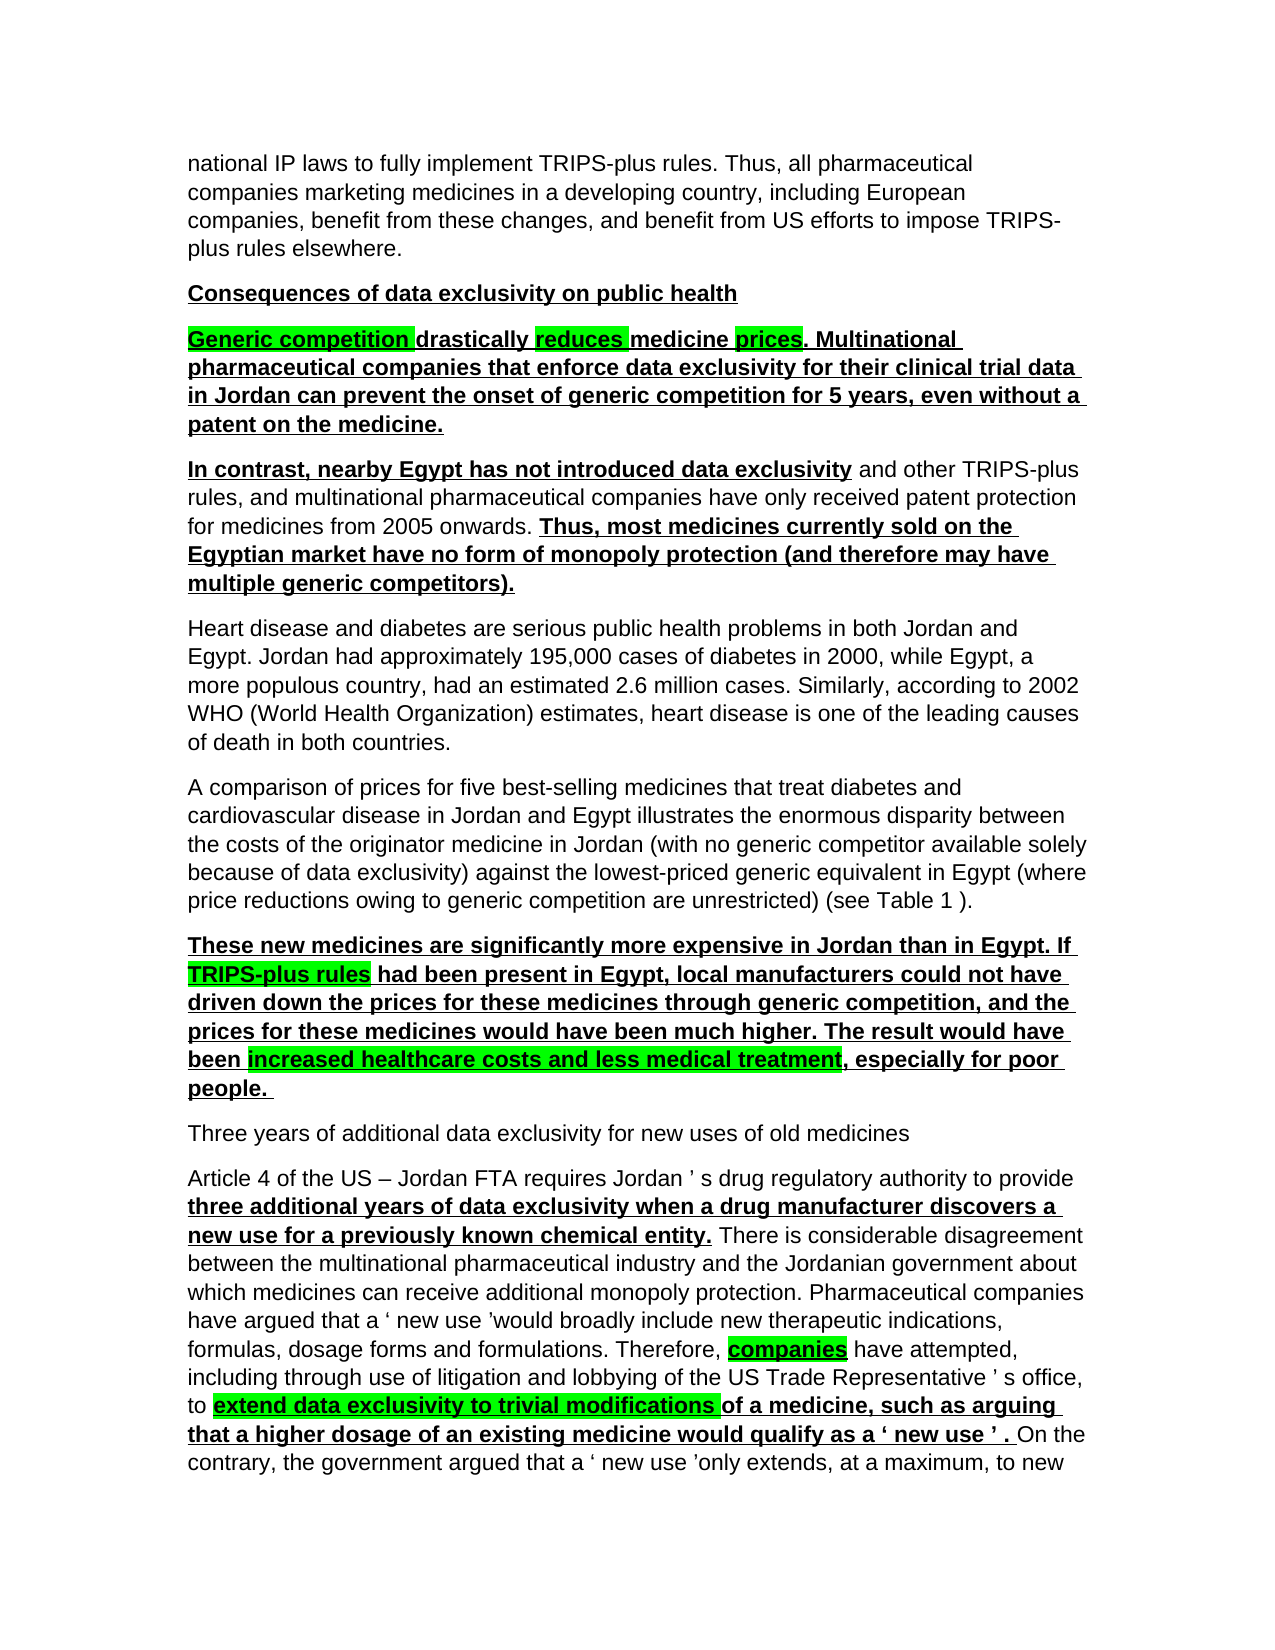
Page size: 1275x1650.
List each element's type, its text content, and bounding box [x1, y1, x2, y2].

text Generic competition drastically reduces medicine prices. Multinational pharmaceutical companies that enforce data exclusivity for their clinical trial data in Jordan can prevent the onset of generic competition for 5 years, even without a patent on the medicine. [187, 406, 1087, 437]
text Three years of additional data exclusivity for new uses of old medicines [187, 1120, 1087, 1146]
text Consequences of data exclusivity on public health [187, 280, 1087, 307]
text These new medicines are significantly more expensive in Jordan than in Egypt. If TRIPS-plus rules had been present in Egypt, local manufacturers could not have driven down the prices for these medicines through generic competition, and the prices for these medicines would have been much higher. The result would have been increased healthcare costs and less medical treatment, especially for poor people. [187, 932, 1087, 1101]
text A comparison of prices for five best-selling medicines that treat diabetes and cardiovascular disease in Jordan and Egypt illustrates the enormous disparity between the costs of the originator medicine in Jordan (with no generic competitor available solely because of data exclusivity) against the lowest-priced generic equivalent in Egypt (where price reductions owing to generic competition are unrestricted) (see Table 1 ). [187, 774, 1087, 914]
text Generic competition drastically reduces medicine prices. Multinational pharmaceutical companies that enforce data exclusivity for their clinical trial data in Jordan can prevent the onset of generic competition for 5 years, even without a patent on the medicine. [187, 326, 1087, 405]
text In contrast, nearby Egypt has not introduced data exclusivity and other TRIPS-plus rules, and multinational pharmaceutical companies have only received patent protection for medicines from 2005 onwards. Thus, most medicines currently sold on the Egyptian market have no form of monopoly protection (and therefore may have multiple generic competitors). [187, 456, 1087, 596]
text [187, 150, 1087, 262]
text Heart disease and diabetes are serious public health problems in both Jordan and Egypt. Jordan had approximately 195,000 cases of diabetes in 2000, while Egypt, a more populous country, had an estimated 2.6 million cases. Similarly, according to 2002 WHO (World Health Organization) estimates, heart disease is one of the leading causes of death in both countries. [187, 615, 1087, 755]
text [187, 1165, 1087, 1476]
